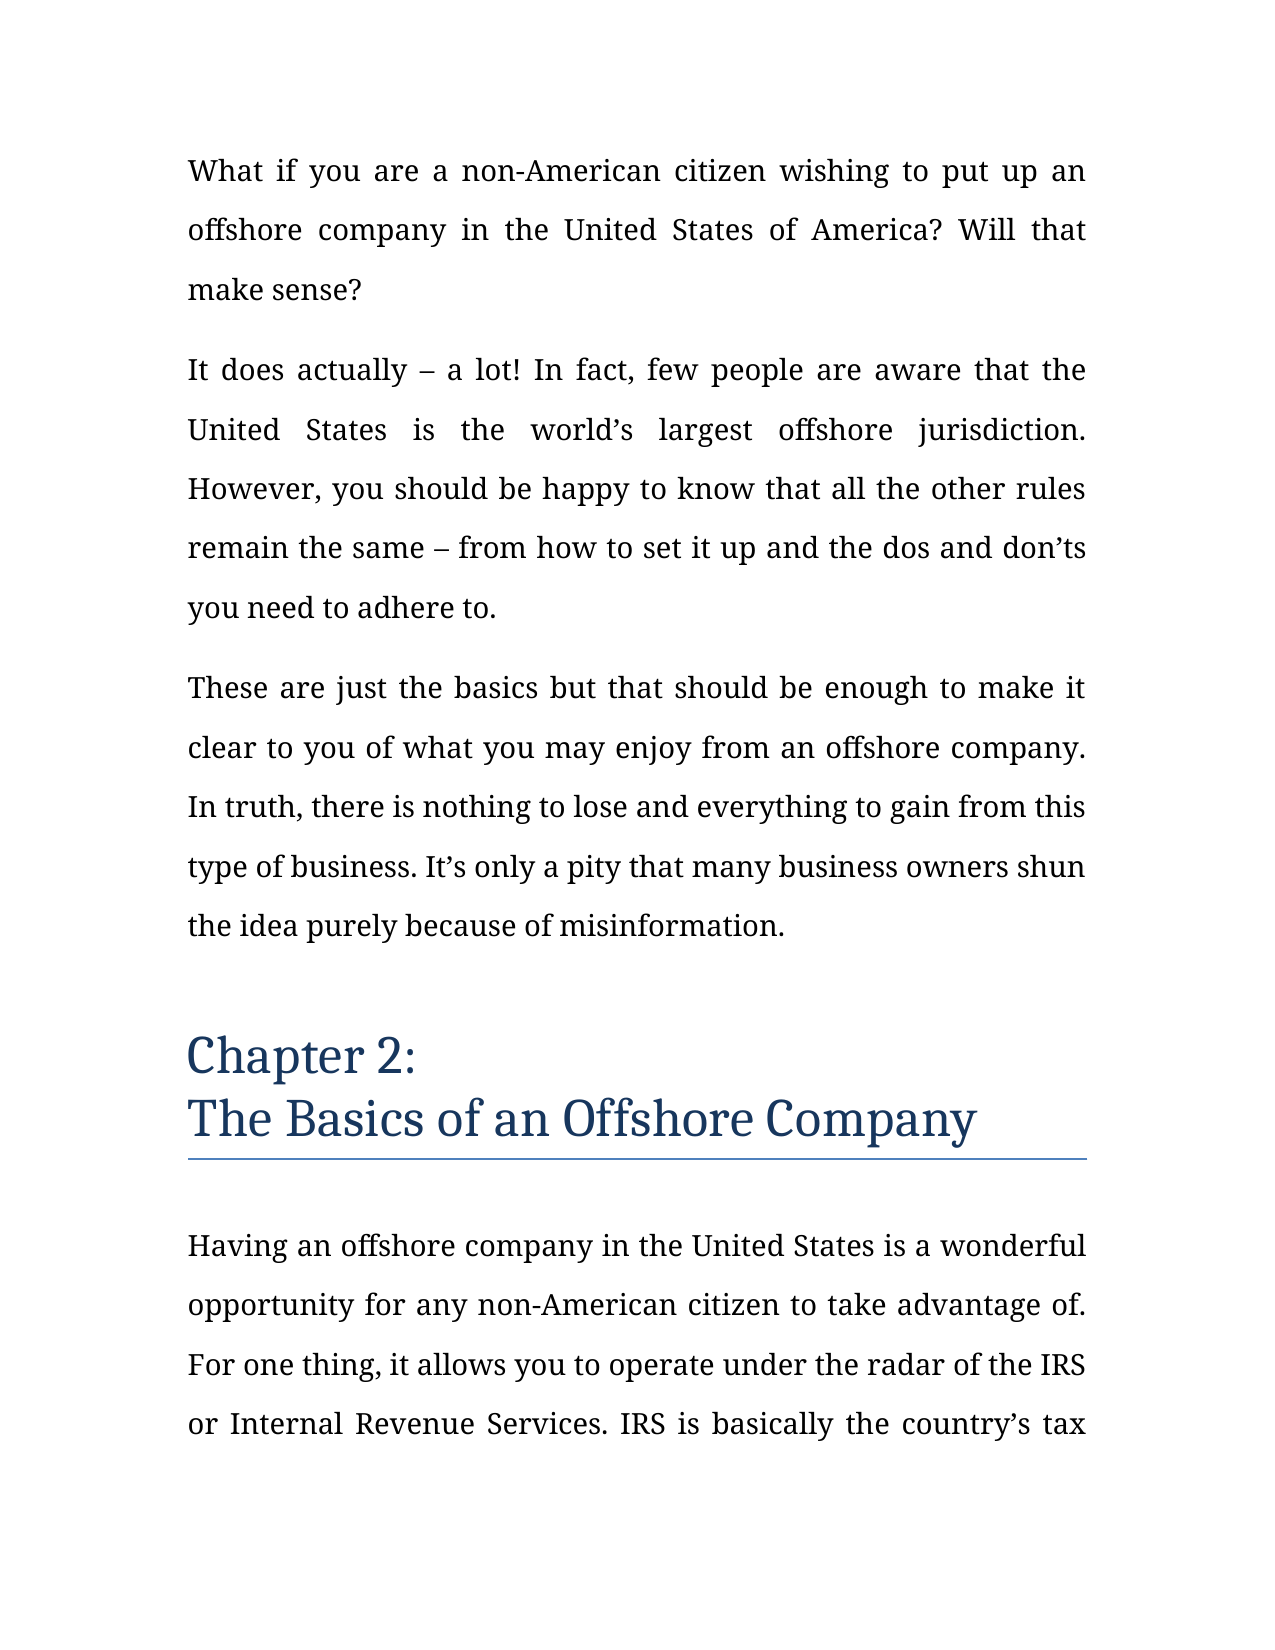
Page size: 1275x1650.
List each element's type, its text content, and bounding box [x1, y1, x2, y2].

title Chapter 2: [187, 1025, 1087, 1087]
text It does actually – a lot! In fact, few people are aware that the United States is the world’s largest offshore jurisdiction. However, you should be happy to know that all the other rules remain the same – from how to set it up and the dos and don’ts you need to adhere to. [187, 349, 1087, 627]
text These are just the basics but that should be enough to make it clear to you of what you may enjoy from an offshore company. In truth, there is nothing to lose and everything to gain from this type of business. It’s only a pity that many business owners shun the idea purely because of misinformation. [187, 667, 1087, 945]
title The Basics of an Offshore Company [187, 1087, 1087, 1160]
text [187, 1225, 1087, 1443]
text What if you are a non-American citizen wishing to put up an offshore company in the United States of America? Will that make sense? [187, 150, 1087, 309]
